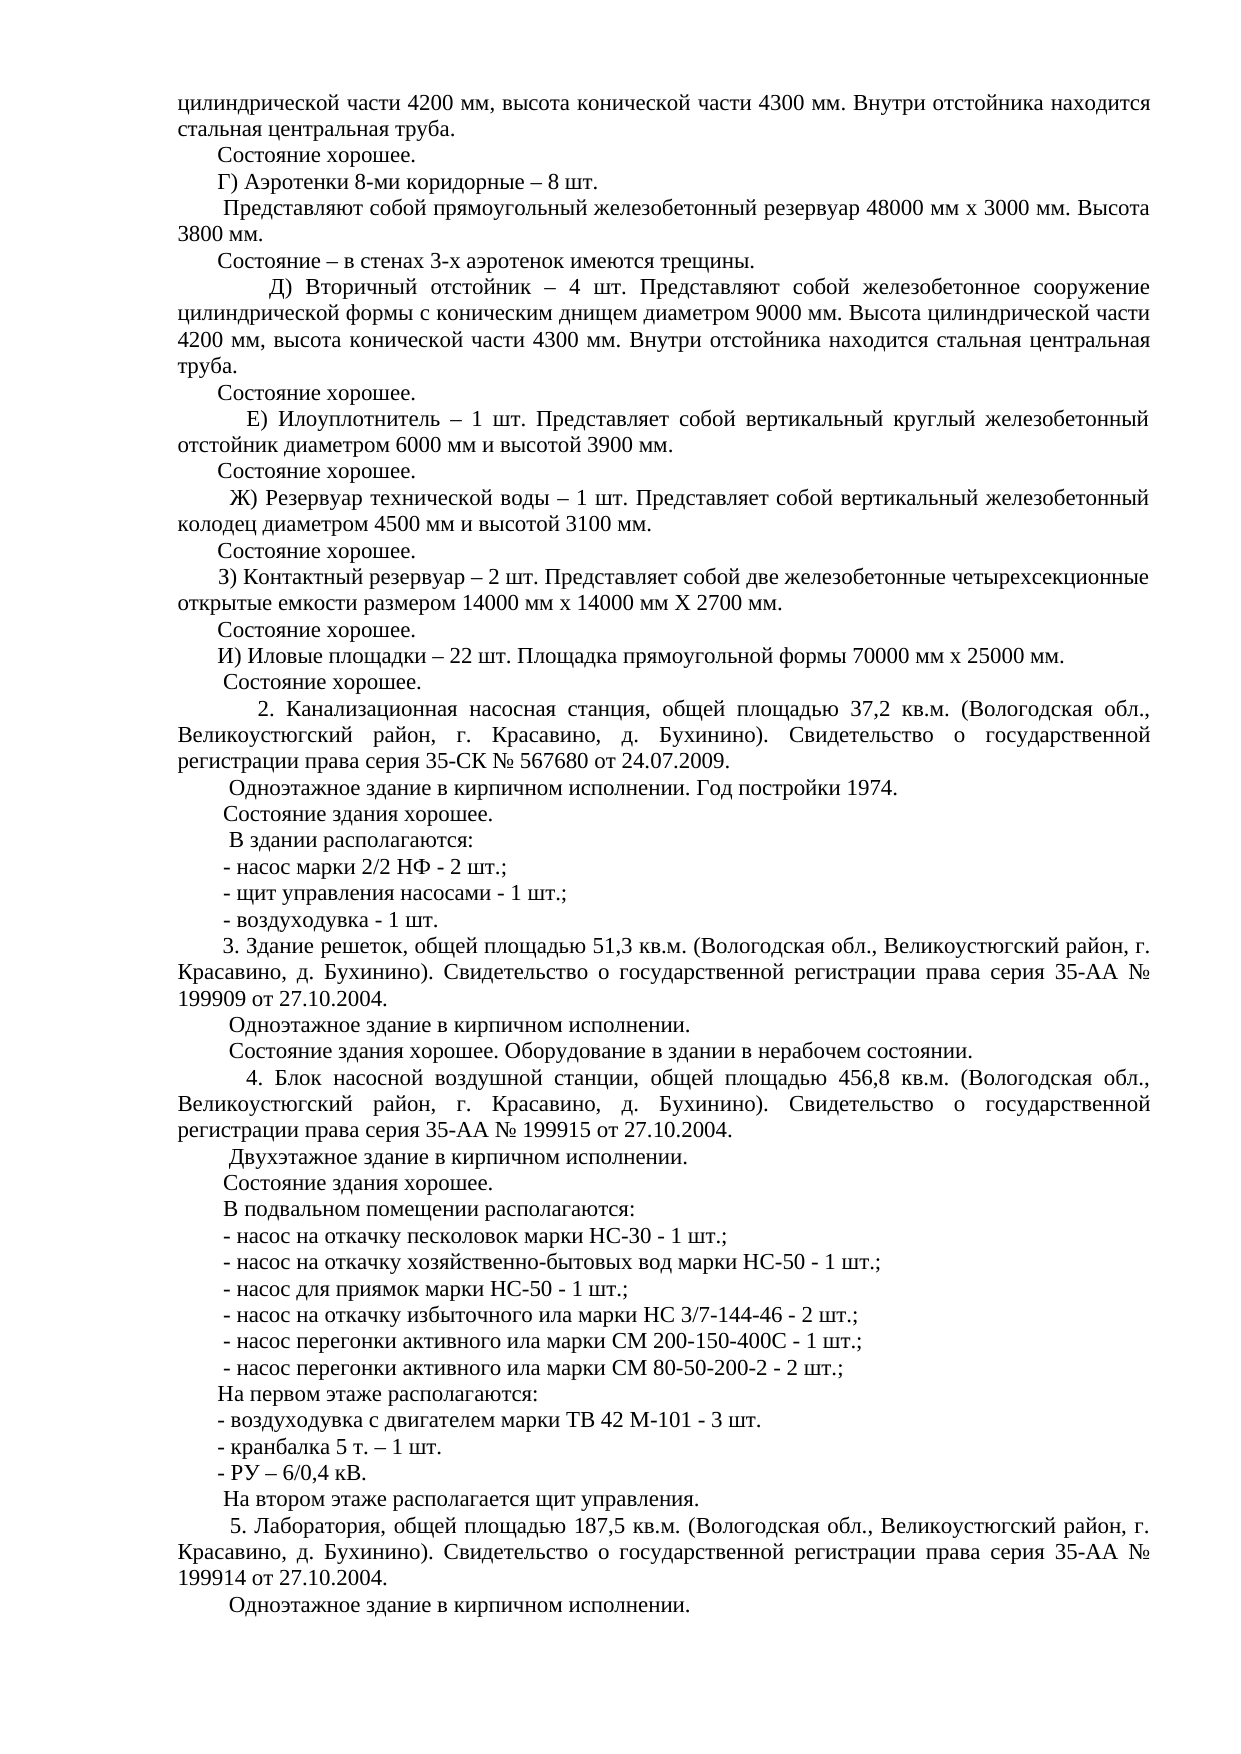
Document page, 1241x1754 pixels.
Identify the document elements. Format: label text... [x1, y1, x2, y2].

text Состояние хорошее. [177, 668, 1152, 695]
text - щит управления насосами - 1 шт.; [177, 879, 1152, 906]
text Состояние хорошее. [177, 141, 1152, 168]
text - насос на откачку песколовок марки НС-30 - 1 шт.; [177, 1222, 1152, 1248]
text - насос на откачку избыточного ила марки НС 3/7-144-46 - 2 шт.; [177, 1301, 1152, 1327]
text И) Иловые площадки – 22 шт. Площадка прямоугольной формы 70000 мм х 25000 мм. [177, 642, 1152, 668]
text - насос перегонки активного ила марки СМ 200-150-400С - 1 шт.; [177, 1327, 1152, 1354]
text Представляют собой прямоугольный железобетонный резервуар 48000 мм х 3000 мм. Высота 3800 мм. [177, 194, 1152, 247]
text - воздуходувка - 1 шт. [177, 906, 1152, 932]
text На первом этаже располагаются: [177, 1380, 1152, 1406]
text - кранбалка 5 т. – 1 шт. [177, 1433, 1152, 1459]
text В подвальном помещении располагаются: [177, 1196, 1152, 1222]
text 4. Блок насосной воздушной станции, общей площадью 456,8 кв.м. (Вологодская обл., Великоустюгский район, г. Красавино, д. Бухинино). Свидетельство о государственной регистрации права серия 35-АА № 199915 от 27.10.2004. [177, 1064, 1152, 1143]
text 3. Здание решеток, общей площадью 51,3 кв.м. (Вологодская обл., Великоустюгский район, г. Красавино, д. Бухинино). Свидетельство о государственной регистрации права серия 35-АА № 199909 от 27.10.2004. [177, 932, 1152, 1011]
text - насос на откачку хозяйственно-бытовых вод марки НС-50 - 1 шт.; [177, 1248, 1152, 1274]
text Одноэтажное здание в кирпичном исполнении. Год постройки 1974. [177, 774, 1152, 800]
text Состояние хорошее. [177, 537, 1152, 563]
text З) Контактный резервуар – 2 шт. Представляет собой две железобетонные четырехсекционные открытые емкости размером 14000 мм х 14000 мм Х 2700 мм. [177, 563, 1152, 616]
text 2. Канализационная насосная станция, общей площадью 37,2 кв.м. (Вологодская обл., Великоустюгский район, г. Красавино, д. Бухинино). Свидетельство о государственной регистрации права серия 35-СК № 567680 от 24.07.2009. [177, 695, 1152, 774]
text - насос перегонки активного ила марки СМ 80-50-200-2 - 2 шт.; [177, 1354, 1152, 1380]
text Одноэтажное здание в кирпичном исполнении. [177, 1591, 1152, 1617]
text Состояние хорошее. [177, 616, 1152, 642]
text Состояние хорошее. [177, 378, 1152, 405]
text Ж) Резервуар технической воды – 1 шт. Представляет собой вертикальный железобетонный колодец диаметром 4500 мм и высотой 3100 мм. [177, 484, 1152, 537]
text Д) Вторичный отстойник – 4 шт. Представляют собой железобетонное сооружение цилиндрической формы с коническим днищем диаметром 9000 мм. Высота цилиндрической части 4200 мм, высота конической части 4300 мм. Внутри отстойника находится стальная центральная труба. [177, 273, 1152, 378]
text - насос для приямок марки НС-50 - 1 шт.; [177, 1274, 1152, 1301]
text - воздуходувка с двигателем марки ТВ 42 М-101 - 3 шт. [177, 1406, 1152, 1433]
text Состояние – в стенах 3-х аэротенок имеются трещины. [177, 247, 1152, 273]
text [177, 89, 1152, 141]
text На втором этаже располагается щит управления. [177, 1485, 1152, 1512]
text 5. Лаборатория, общей площадью 187,5 кв.м. (Вологодская обл., Великоустюгский район, г. Красавино, д. Бухинино). Свидетельство о государственной регистрации права серия 35-АА № 199914 от 27.10.2004. [177, 1512, 1152, 1591]
text Состояние хорошее. [177, 458, 1152, 484]
text - РУ – 6/0,4 кВ. [177, 1459, 1152, 1485]
text Состояние здания хорошее. [177, 800, 1152, 827]
text Е) Илоуплотнитель – 1 шт. Представляет собой вертикальный круглый железобетонный отстойник диаметром 6000 мм и высотой 3900 мм. [177, 405, 1152, 458]
text - насос марки 2/2 НФ - 2 шт.; [177, 853, 1152, 879]
text Г) Аэротенки 8-ми коридорные – 8 шт. [177, 168, 1152, 194]
text Состояние здания хорошее. [177, 1169, 1152, 1196]
text Двухэтажное здание в кирпичном исполнении. [177, 1143, 1152, 1169]
text Одноэтажное здание в кирпичном исполнении. [177, 1011, 1152, 1037]
text В здании располагаются: [177, 827, 1152, 853]
text Состояние здания хорошее. Оборудование в здании в нерабочем состоянии. [177, 1037, 1152, 1064]
